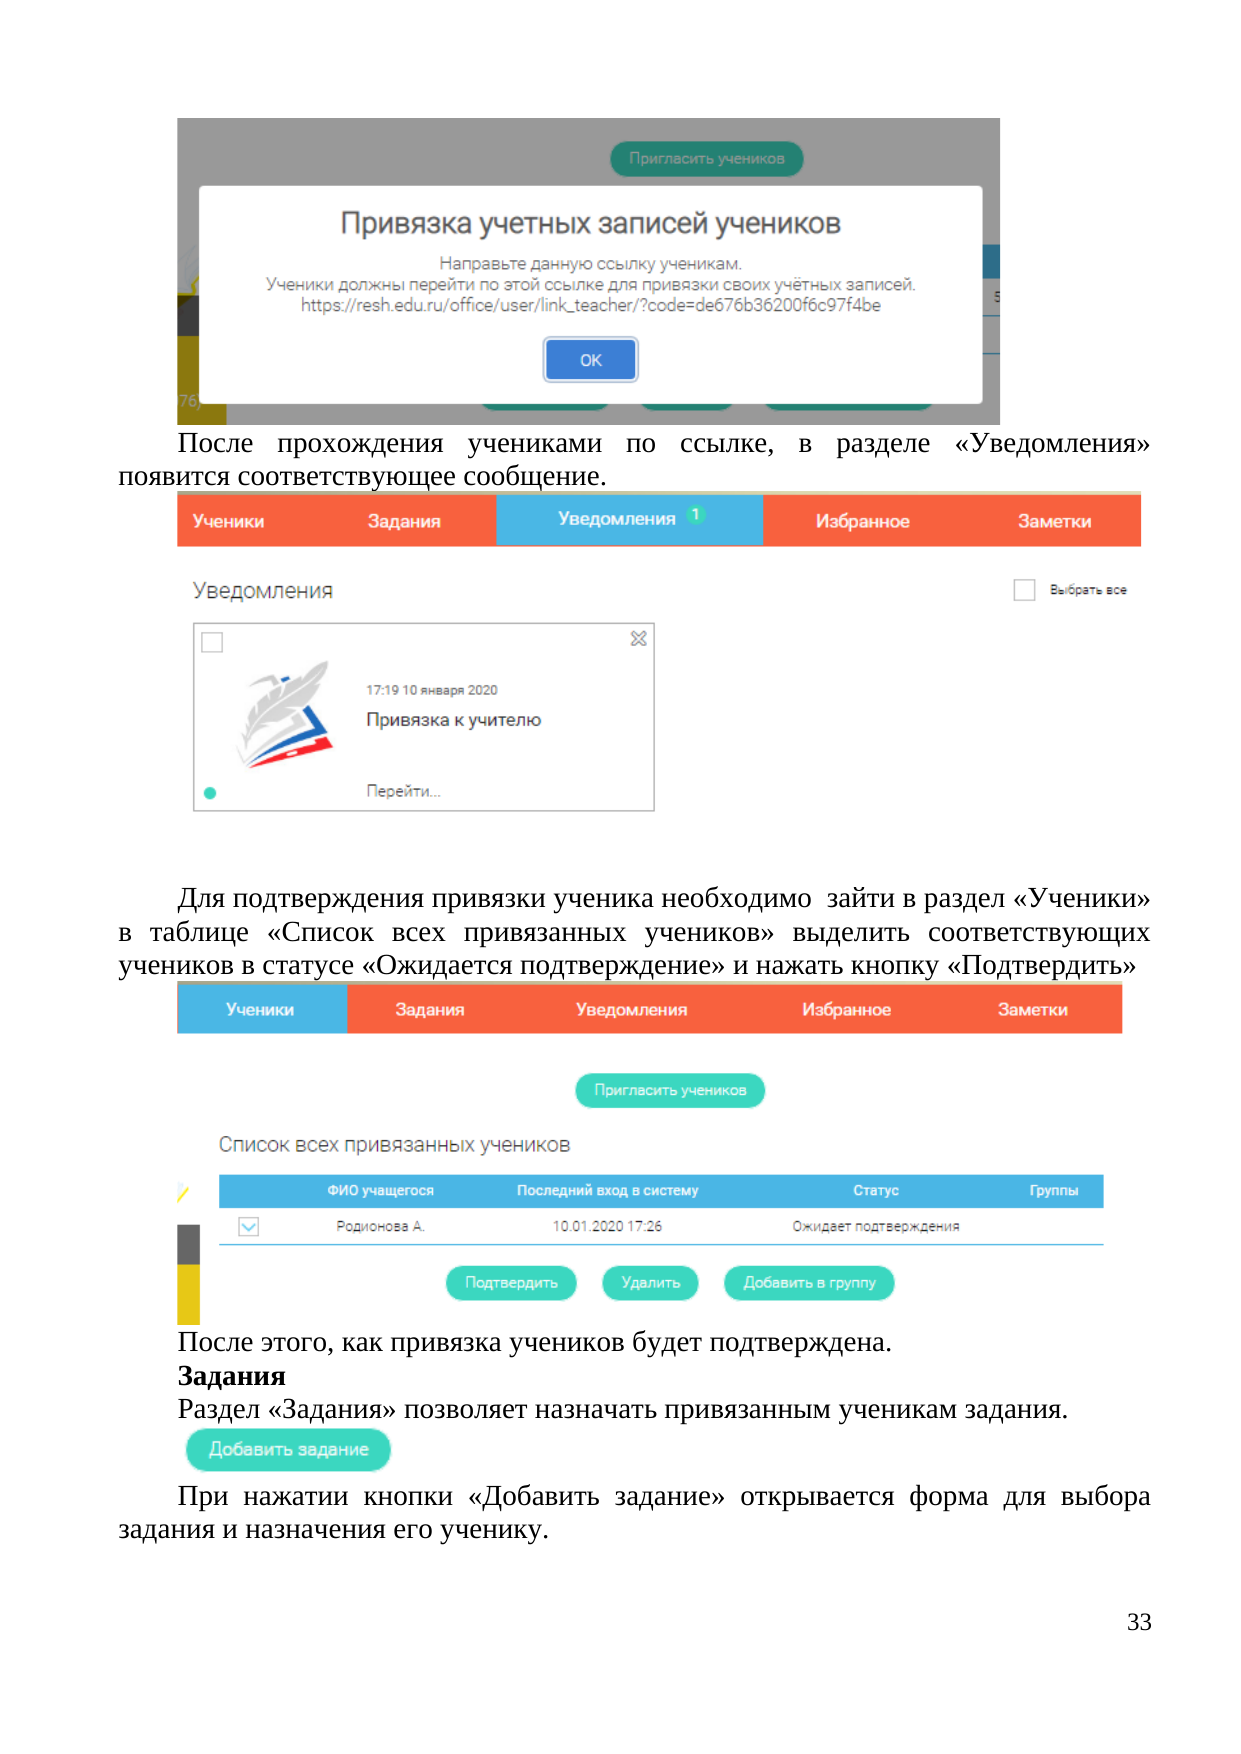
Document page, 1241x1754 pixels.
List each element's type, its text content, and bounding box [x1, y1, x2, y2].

text После прохождения учениками по ссылке, в разделе «Уведомления» появится соответствующее сообщение. [118, 425, 1152, 492]
picture [177, 491, 1142, 881]
picture [177, 1425, 399, 1478]
text Раздел «Задания» позволяет назначать привязанным ученикам задания. [118, 1391, 1152, 1425]
text Для подтверждения привязки ученика необходимо зайти в раздел «Ученики» в таблице «Список всех привязанных учеников» выделить соответствующих учеников в статусе «Ожидается подтверждение» и нажать кнопку «Подтвердить» [118, 880, 1152, 981]
picture [177, 118, 1001, 425]
picture [177, 981, 1123, 1325]
text После этого, как привязка учеников будет подтверждена. [118, 1324, 1152, 1358]
text Задания [118, 1358, 1152, 1391]
text При нажатии кнопки «Добавить задание» открывается форма для выбора задания и назначения его ученику. [118, 1478, 1152, 1545]
